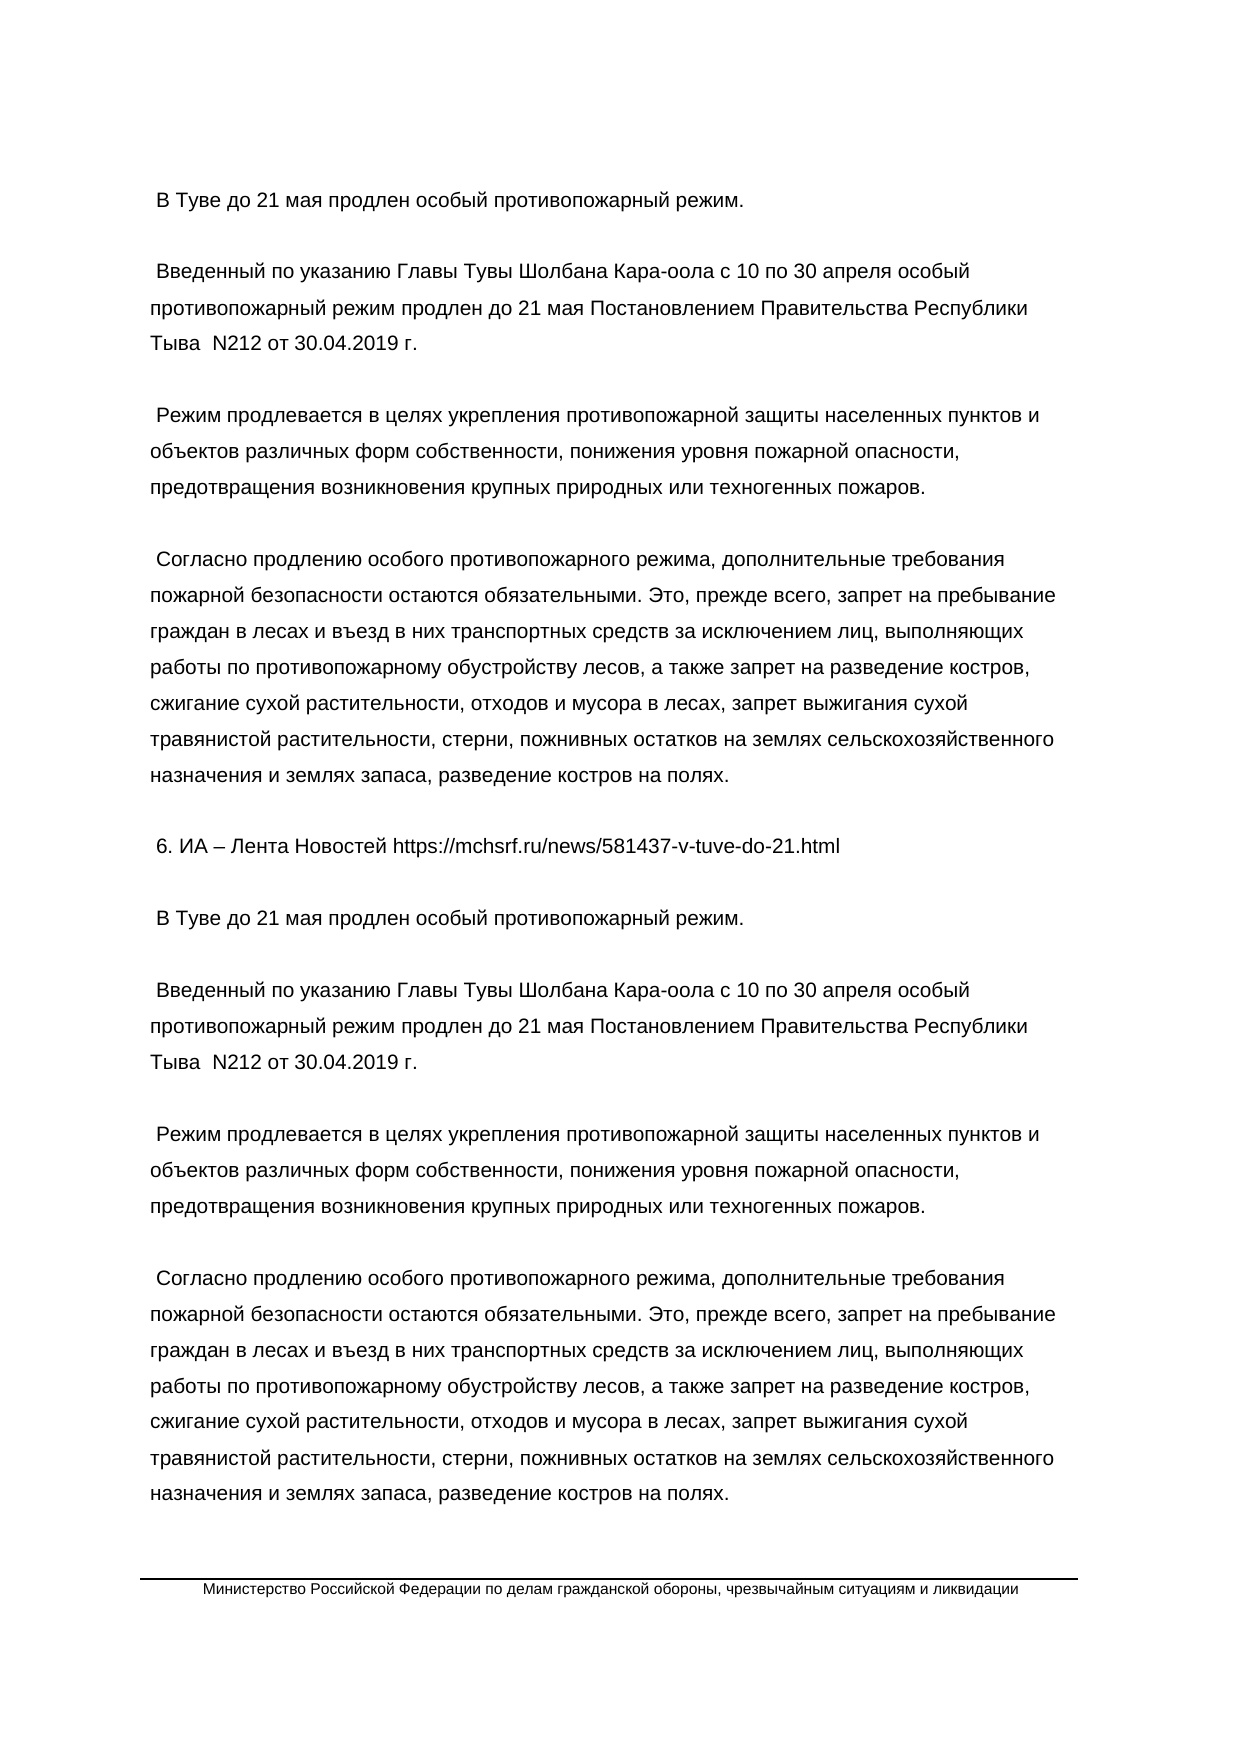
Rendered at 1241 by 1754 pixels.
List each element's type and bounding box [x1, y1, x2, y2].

table_cell [140, 1580, 1078, 1598]
table_cell [140, 150, 1078, 1578]
